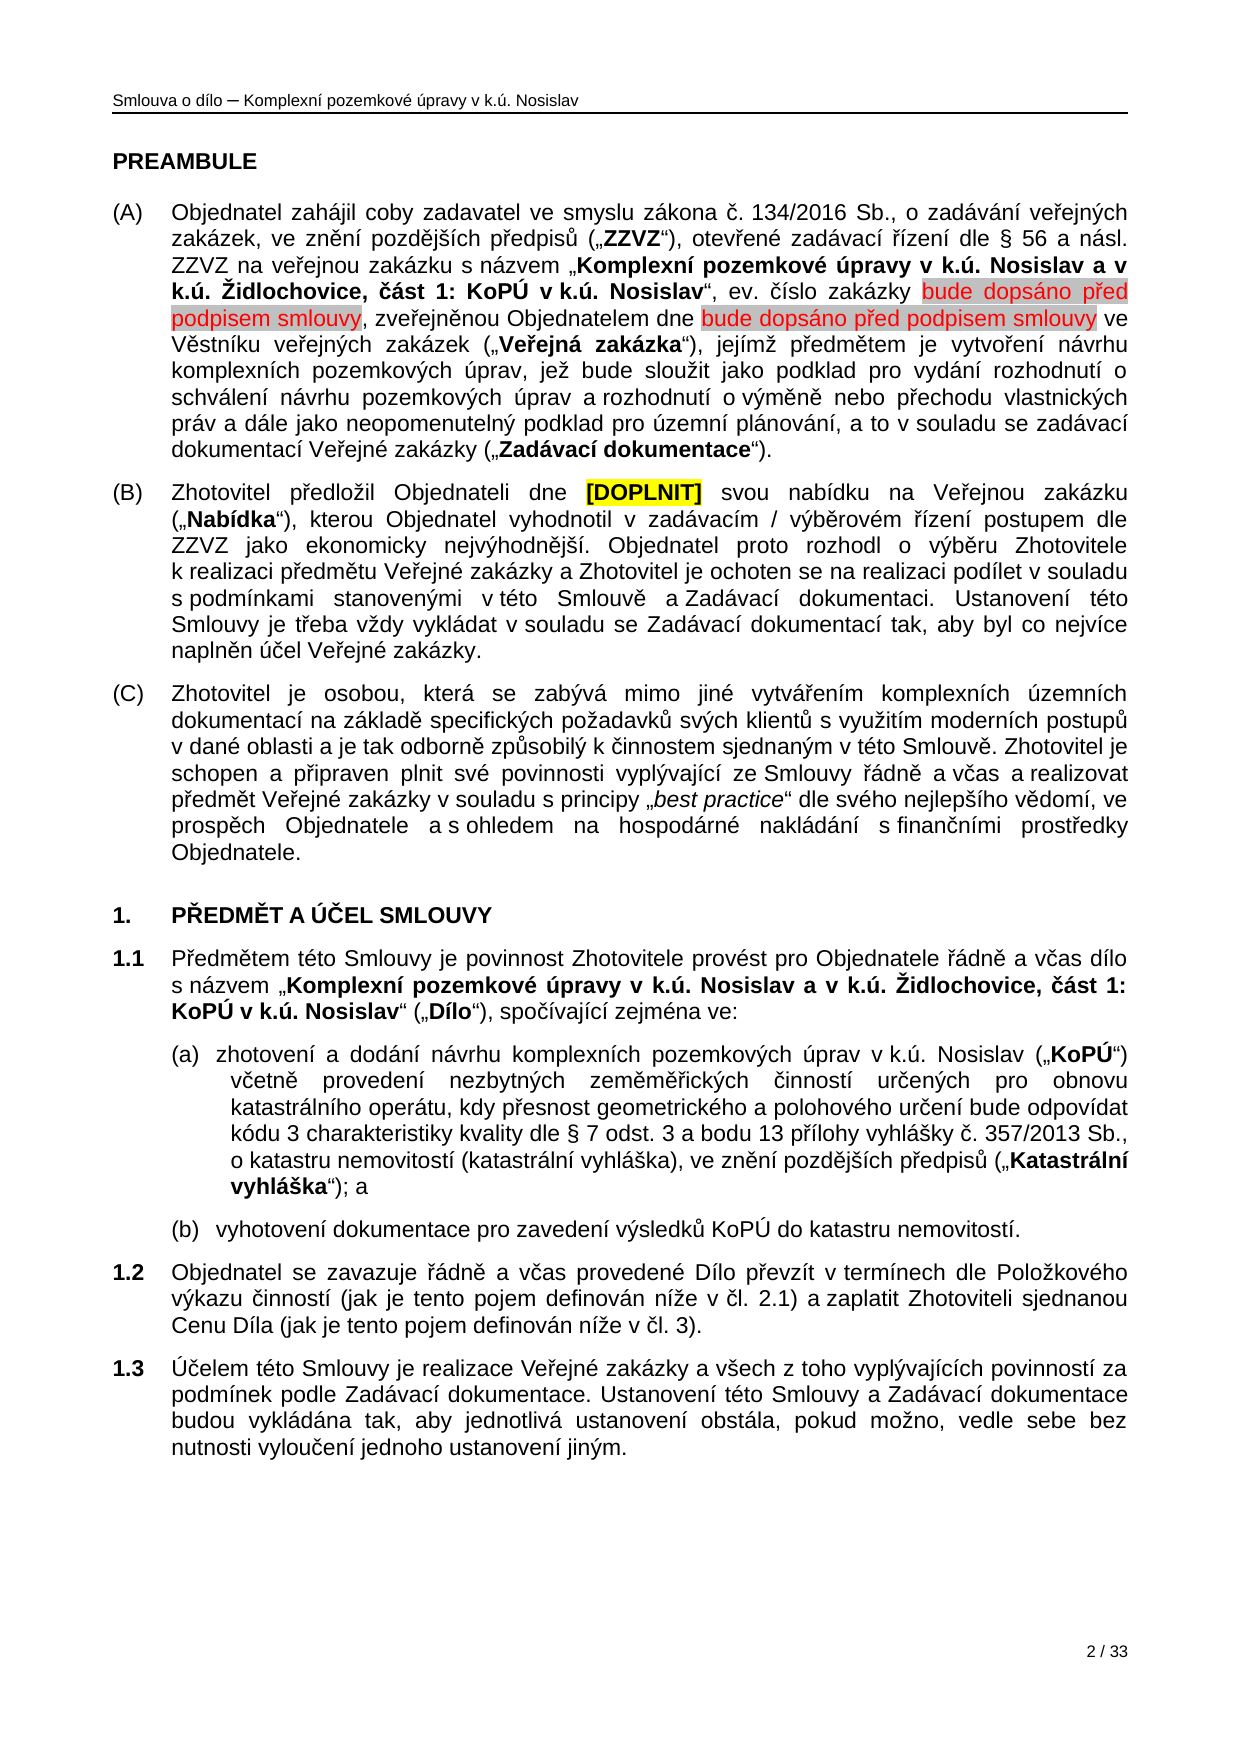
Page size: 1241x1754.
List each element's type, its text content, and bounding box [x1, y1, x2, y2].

text Objednatel zahájil coby zadavatel ve smyslu zákona č. 134/2016 Sb., o zadávání veřejných zakázek, ve znění pozdějších předpisů („ZZVZ“), otevřené zadávací řízení dle § 56 a násl. ZZVZ na veřejnou zakázku s názvem „Komplexní pozemkové úpravy v k.ú. Nosislav a v k.ú. Židlochovice, část 1: KoPÚ v k.ú. Nosislav“, ev. číslo zakázky bude dopsáno před podpisem smlouvy, zveřejněnou Objednatelem dne bude dopsáno před podpisem smlouvy ve Věstníku veřejných zakázek („Veřejná zakázka“), jejímž předmětem je vytvoření návrhu komplexních pozemkových úprav, jež bude sloužit jako podklad pro vydání rozhodnutí o schválení návrhu pozemkových úprav a rozhodnutí o výměně nebo přechodu vlastnických práv a dále jako neopomenutelný podklad pro územní plánování, a to v souladu se zadávací dokumentací Veřejné zakázky („Zadávací dokumentace“). [112, 199, 1128, 463]
text Objednatel se zavazuje řádně a včas provedené Dílo převzít v termínech dle Položkového výkazu činností (jak je tento pojem definován níže v čl. 2.1) a zaplatit Zhotoviteli sjednanou Cenu Díla (jak je tento pojem definován níže v čl. 3). [112, 1259, 1128, 1338]
text Předmět a účel smlouvy [112, 902, 1128, 929]
text Účelem této Smlouvy je realizace Veřejné zakázky a všech z toho vyplývajících povinností za podmínek podle Zadávací dokumentace. Ustanovení této Smlouvy a Zadávací dokumentace budou vykládána tak, aby jednotlivá ustanovení obstála, pokud možno, vedle sebe bez nutnosti vyloučení jednoho ustanovení jiným. [112, 1355, 1128, 1460]
text Předmětem této Smlouvy je povinnost Zhotovitele provést pro Objednatele řádně a včas dílo s názvem „Komplexní pozemkové úpravy v k.ú. Nosislav a v k.ú. Židlochovice, část 1: KoPÚ v k.ú. Nosislav“ („Dílo“), spočívající zejména ve: [112, 945, 1128, 1024]
text Zhotovitel je osobou, která se zabývá mimo jiné vytvářením komplexních územních dokumentací na základě specifických požadavků svých klientů s využitím moderních postupů v dané oblasti a je tak odborně způsobilý k činnostem sjednaným v této Smlouvě. Zhotovitel je schopen a připraven plnit své povinnosti vyplývající ze Smlouvy řádně a včas a realizovat předmět Veřejné zakázky v souladu s principy „best practice“ dle svého nejlepšího vědomí, ve prospěch Objednatele a s ohledem na hospodárné nakládání s finančními prostředky Objednatele. [112, 680, 1128, 865]
text vyhotovení dokumentace pro zavedení výsledků KoPÚ do katastru nemovitostí. [171, 1216, 1128, 1242]
subtitle Preambule [112, 148, 1128, 174]
text Zhotovitel předložil Objednateli dne [DOPLNIT] svou nabídku na Veřejnou zakázku („Nabídka“), kterou Objednatel vyhodnotil v zadávacím / výběrovém řízení postupem dle ZZVZ jako ekonomicky nejvýhodnější. Objednatel proto rozhodl o výběru Zhotovitele k realizaci předmětu Veřejné zakázky a Zhotovitel je ochoten se na realizaci podílet v souladu s podmínkami stanovenými v této Smlouvě a Zadávací dokumentaci. Ustanovení této Smlouvy je třeba vždy vykládat v souladu se Zadávací dokumentací tak, aby byl co nejvíce naplněn účel Veřejné zakázky. [112, 479, 1128, 664]
text zhotovení a dodání návrhu komplexních pozemkových úprav v k.ú. Nosislav („KoPÚ“) včetně provedení nezbytných zeměměřických činností určených pro obnovu katastrálního operátu, kdy přesnost geometrického a polohového určení bude odpovídat kódu 3 charakteristiky kvality dle § 7 odst. 3 a bodu 13 přílohy vyhlášky č. 357/2013 Sb., o katastru nemovitostí (katastrální vyhláška), ve znění pozdějších předpisů („Katastrální vyhláška“); a [171, 1041, 1128, 1199]
